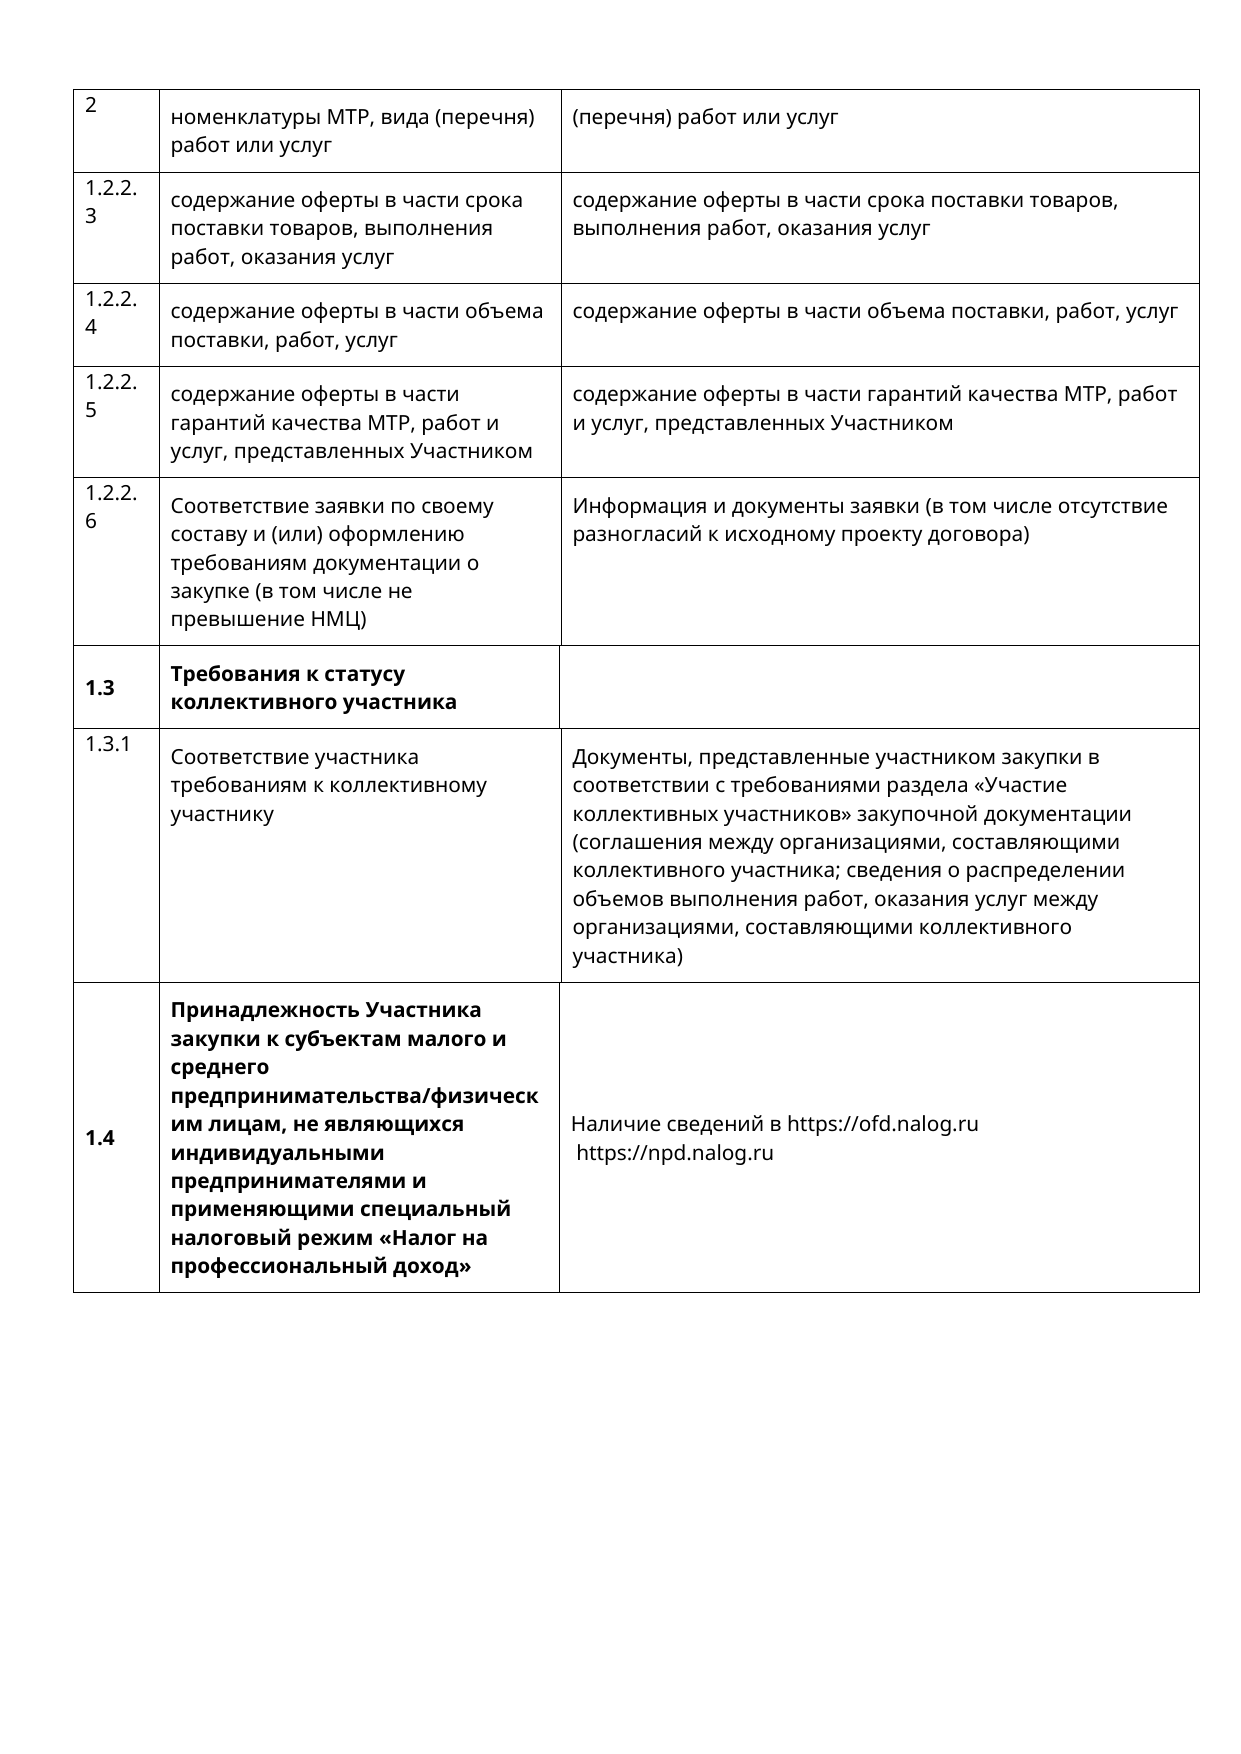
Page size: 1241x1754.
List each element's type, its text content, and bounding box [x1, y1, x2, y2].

table_cell 1.2.2.4 [74, 284, 159, 366]
table_cell 1.3 [74, 646, 159, 728]
table_cell содержание оферты в части гарантий качества МТР, работ и услуг, представленных Участником [562, 367, 1199, 477]
table_cell содержание оферты в части гарантий качества МТР, работ и услуг, представленных Участником [160, 367, 561, 477]
table_cell Информация и документы заявки (в том числе отсутствие разногласий к исходному проекту договора) [562, 478, 1199, 645]
table_cell содержание оферты в части срока поставки товаров, выполнения работ, оказания услуг [160, 173, 561, 283]
table_cell содержание оферты в части объема поставки, работ, услуг [160, 284, 561, 366]
table_cell Принадлежность Участника закупки к субъектам малого и среднего предпринимательства/физическим лицам, не являющихся индивидуальными предпринимателями и применяющими специальный налоговый режим «Налог на профессиональный доход» [160, 983, 559, 1292]
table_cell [160, 90, 561, 172]
table_cell [560, 646, 1199, 728]
table_cell 1.2.2.5 [74, 367, 159, 477]
table_cell 1.2.2.3 [74, 173, 159, 283]
table_cell Соответствие участника требованиям к коллективному участнику [160, 729, 561, 982]
table_cell 1.2.2.6 [74, 478, 159, 645]
table_cell Наличие сведений в https://ofd.nalog.ru https://npd.nalog.ru [560, 983, 1199, 1292]
table_cell 1.4 [74, 983, 159, 1292]
table_cell Требования к статусу коллективного участника [160, 646, 559, 728]
table_cell 1.3.1 [74, 729, 159, 982]
table_cell содержание оферты в части объема поставки, работ, услуг [562, 284, 1199, 366]
table_cell 1.2.2.2 [74, 90, 159, 172]
table_cell Документы, представленные участником закупки в соответствии с требованиями раздела «Участие коллективных участников» закупочной документации (соглашения между организациями, составляющими коллективного участника; сведения о распределении объемов выполнения работ, оказания услуг между организациями, составляющими коллективного участника) [562, 729, 1199, 982]
table_cell содержание оферты в части срока поставки товаров, выполнения работ, оказания услуг [562, 173, 1199, 283]
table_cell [562, 90, 1199, 172]
table_cell Соответствие заявки по своему составу и (или) оформлению требованиям документации о закупке (в том числе не превышение НМЦ) [160, 478, 561, 645]
